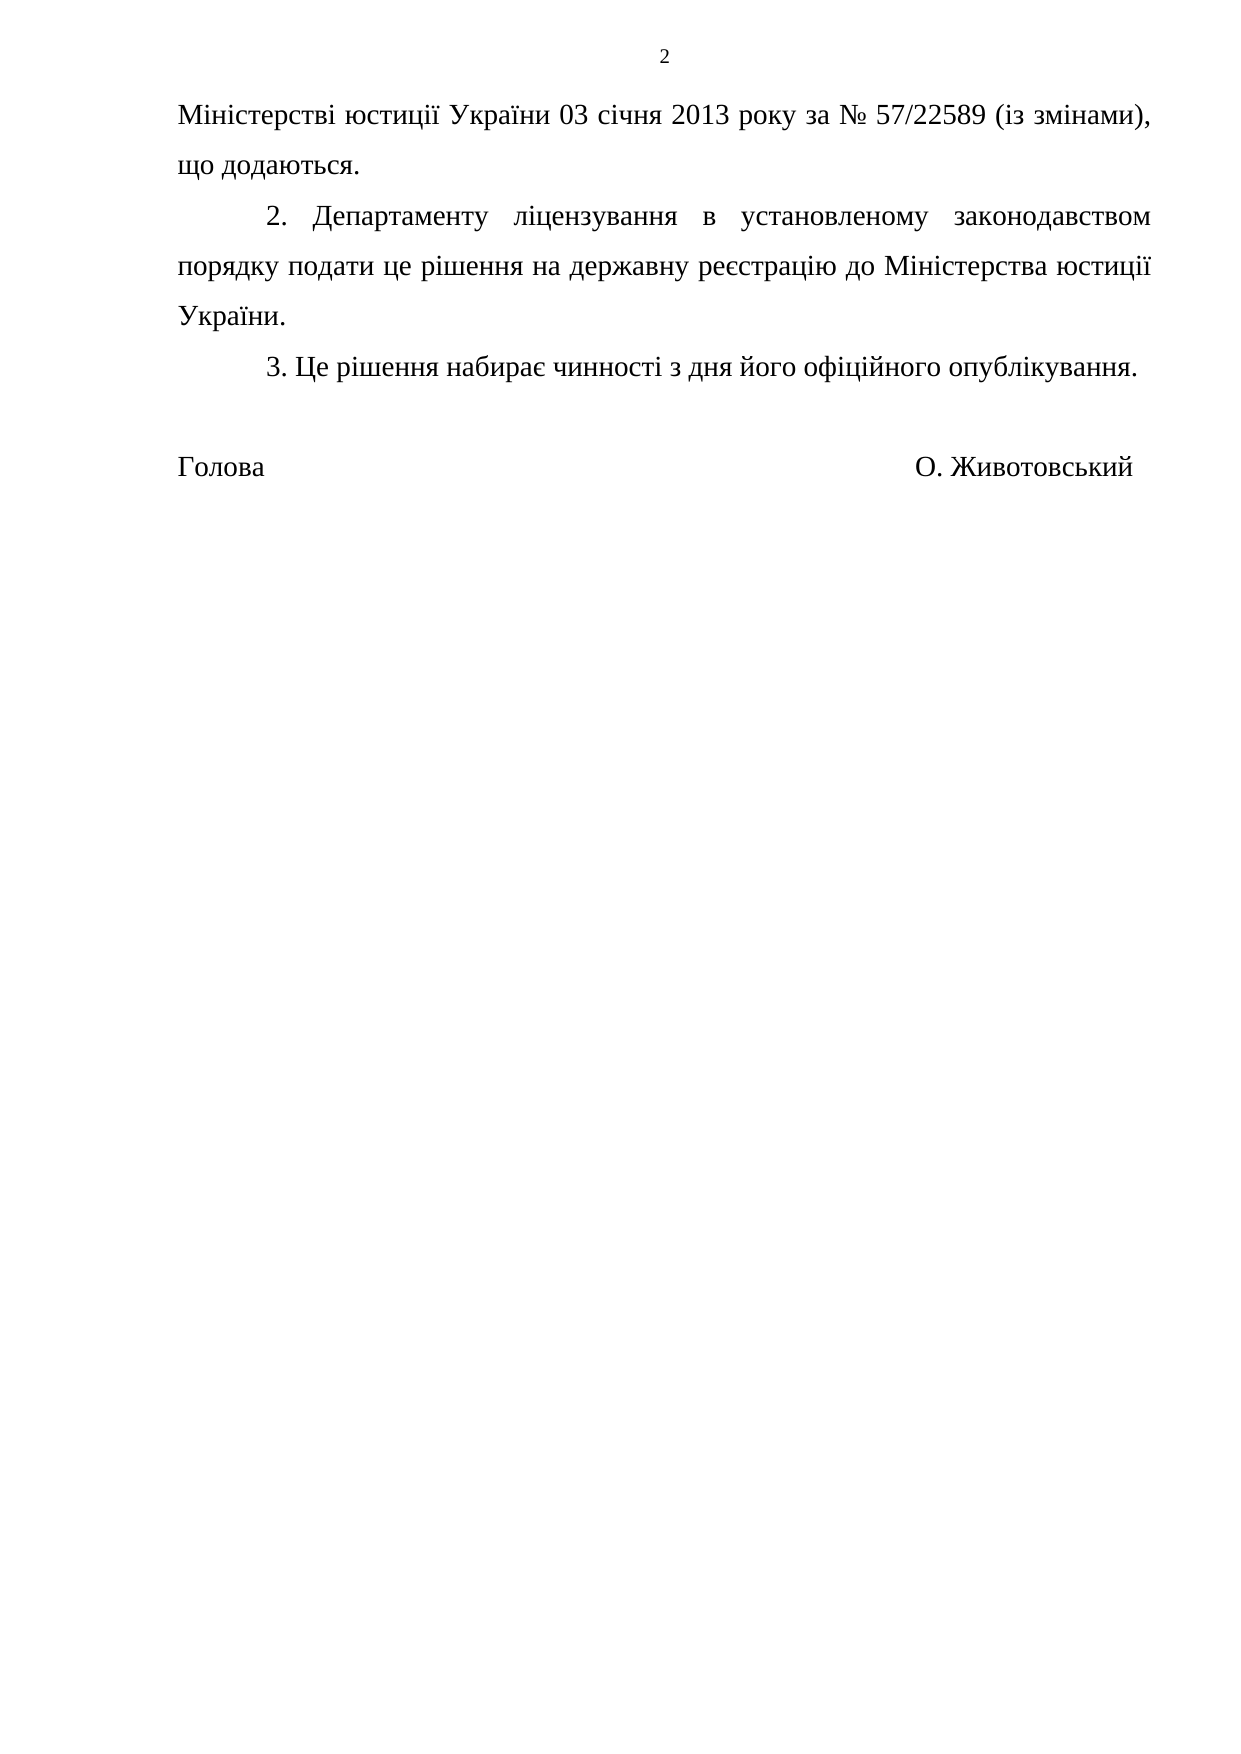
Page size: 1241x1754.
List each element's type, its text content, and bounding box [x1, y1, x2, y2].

text 2. Департаменту ліцензування в установленому законодавством порядку подати це рішення на державну реєстрацію до Міністерства юстиції України. [177, 198, 1152, 332]
text Голова О. Животовський [177, 449, 1152, 483]
text 3. Це рішення набирає чинності з дня його офіційного опублікування. [177, 349, 1152, 382]
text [177, 97, 1152, 181]
